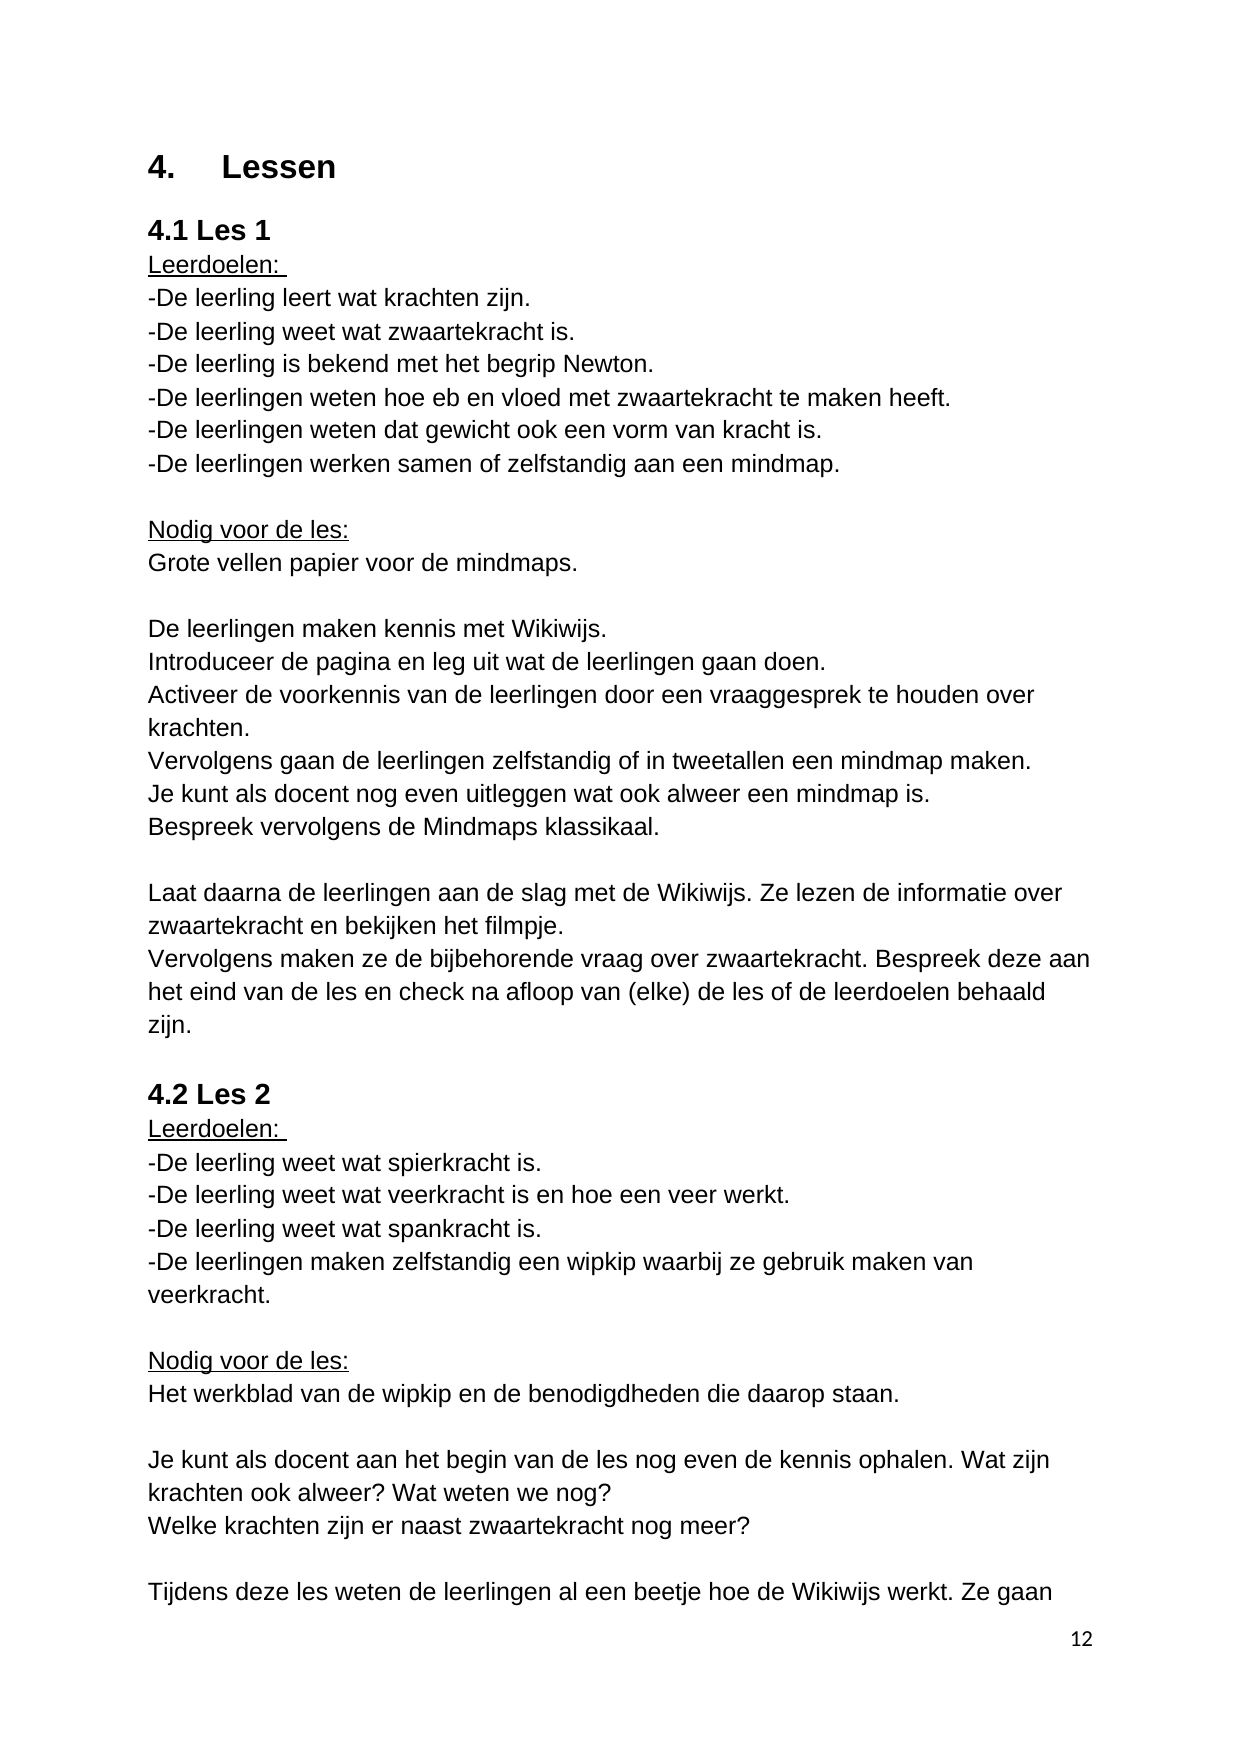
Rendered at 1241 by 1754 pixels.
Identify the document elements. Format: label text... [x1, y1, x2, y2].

text 4. Lessen [148, 148, 1093, 186]
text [148, 213, 1093, 1606]
